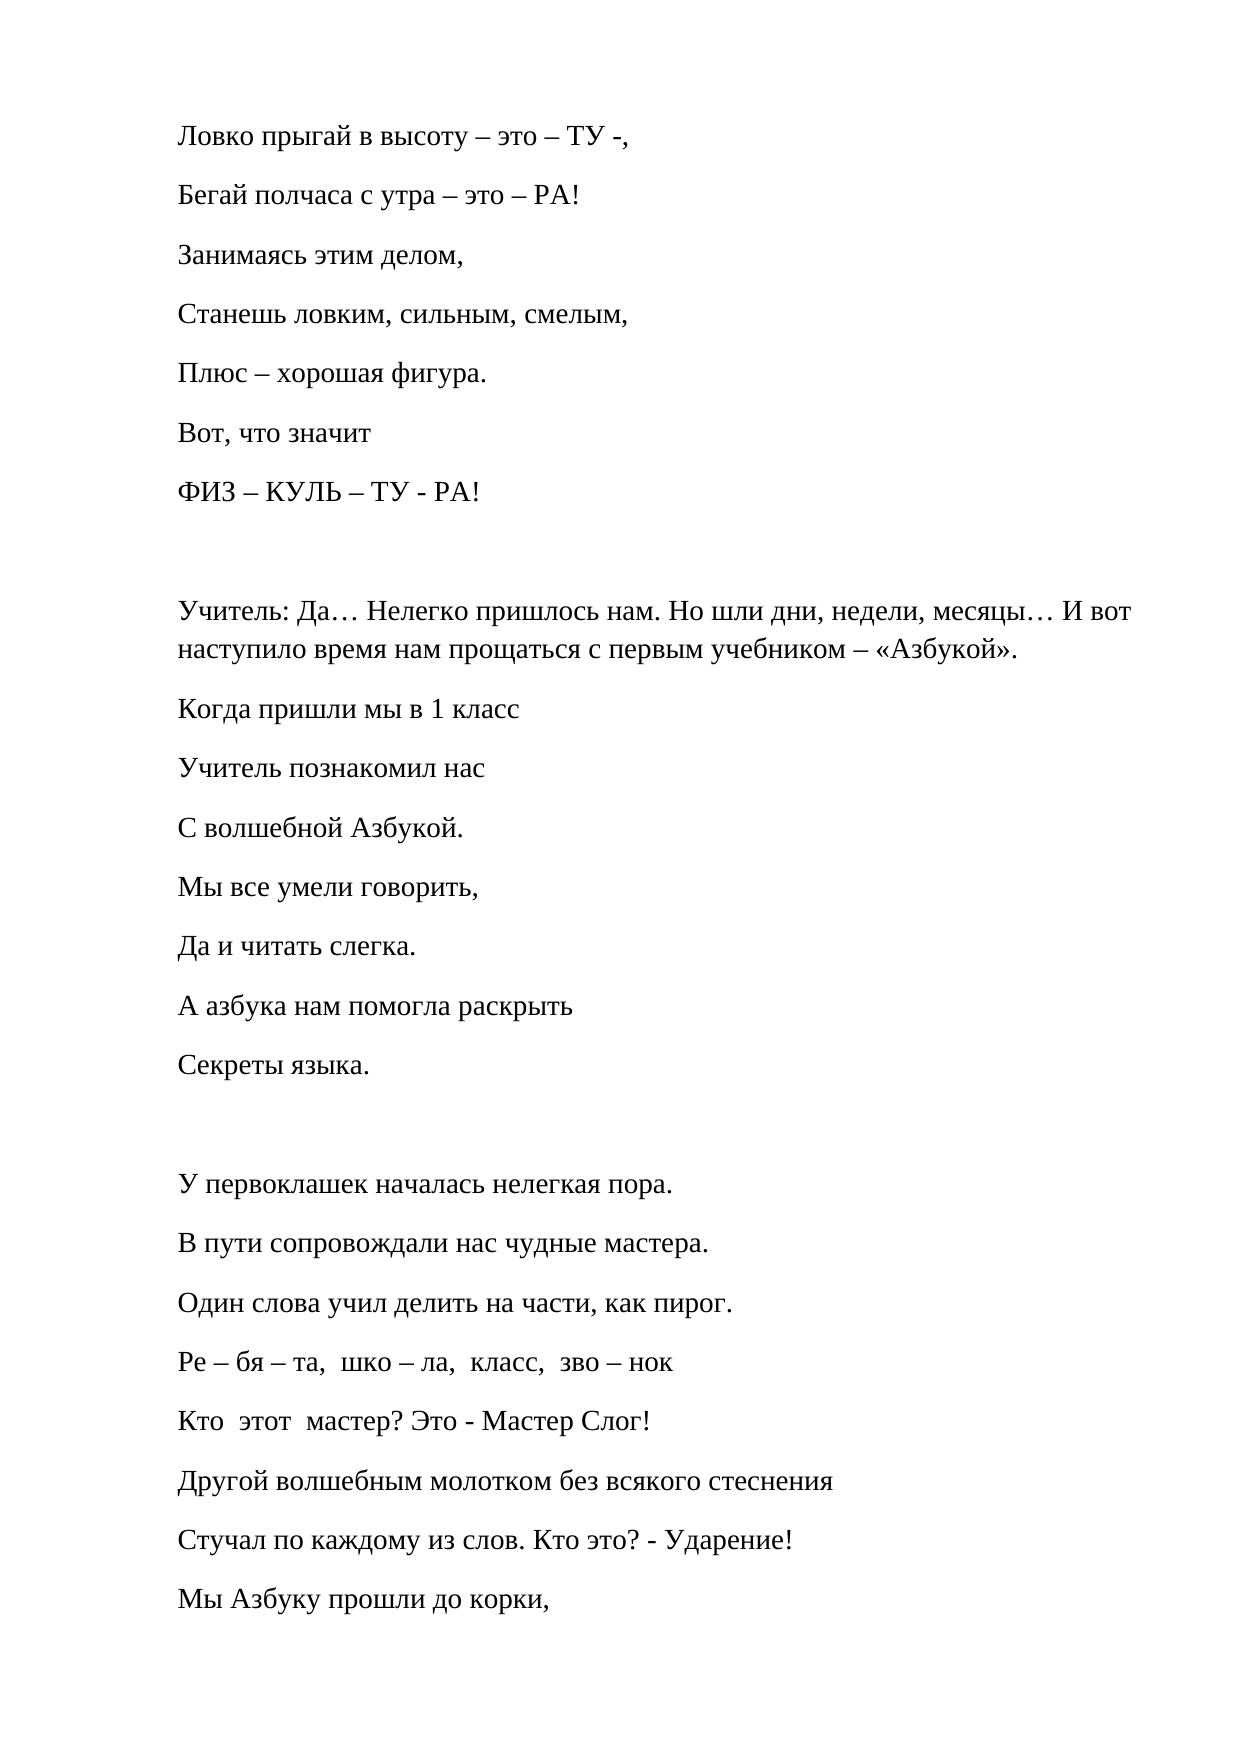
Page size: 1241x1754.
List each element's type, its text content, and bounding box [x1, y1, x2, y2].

text Учитель: Да… Нелегко пришлось нам. Но шли дни, недели, месяцы… И вот наступило время нам прощаться с первым учебником – «Азбукой». [177, 593, 1152, 665]
text Мы все умели говорить, [177, 869, 1152, 903]
text Станешь ловким, сильным, смелым, [177, 296, 1152, 330]
text У первоклашек началась нелегкая пора. [177, 1166, 1152, 1199]
text А азбука нам помогла раскрыть [177, 988, 1152, 1021]
text Мы Азбуку прошли до корки, [177, 1582, 1152, 1615]
text Ре – бя – та, шко – ла, класс, зво – нок [177, 1344, 1152, 1378]
text Кто этот мастер? Это - Мастер Слог! [177, 1403, 1152, 1437]
text Стучал по каждому из слов. Кто это? - Ударение! [177, 1522, 1152, 1556]
text Один слова учил делить на части, как пирог. [177, 1285, 1152, 1318]
text В пути сопровождали нас чудные мастера. [177, 1225, 1152, 1259]
text Секреты языка. [177, 1047, 1152, 1081]
text Занимаясь этим делом, [177, 237, 1152, 270]
text Бегай полчаса с утра – это – РА! [177, 177, 1152, 211]
text Другой волшебным молотком без всякого стеснения [177, 1463, 1152, 1496]
text Плюс – хорошая фигура. [177, 356, 1152, 389]
text ФИЗ – КУЛЬ – ТУ - РА! [177, 474, 1152, 508]
text Ловко прыгай в высоту – это – ТУ -, [177, 118, 1152, 152]
text Учитель познакомил нас [177, 750, 1152, 784]
text Когда пришли мы в 1 класс [177, 691, 1152, 724]
text Да и читать слегка. [177, 928, 1152, 962]
text С волшебной Азбукой. [177, 810, 1152, 843]
text Вот, что значит [177, 415, 1152, 448]
